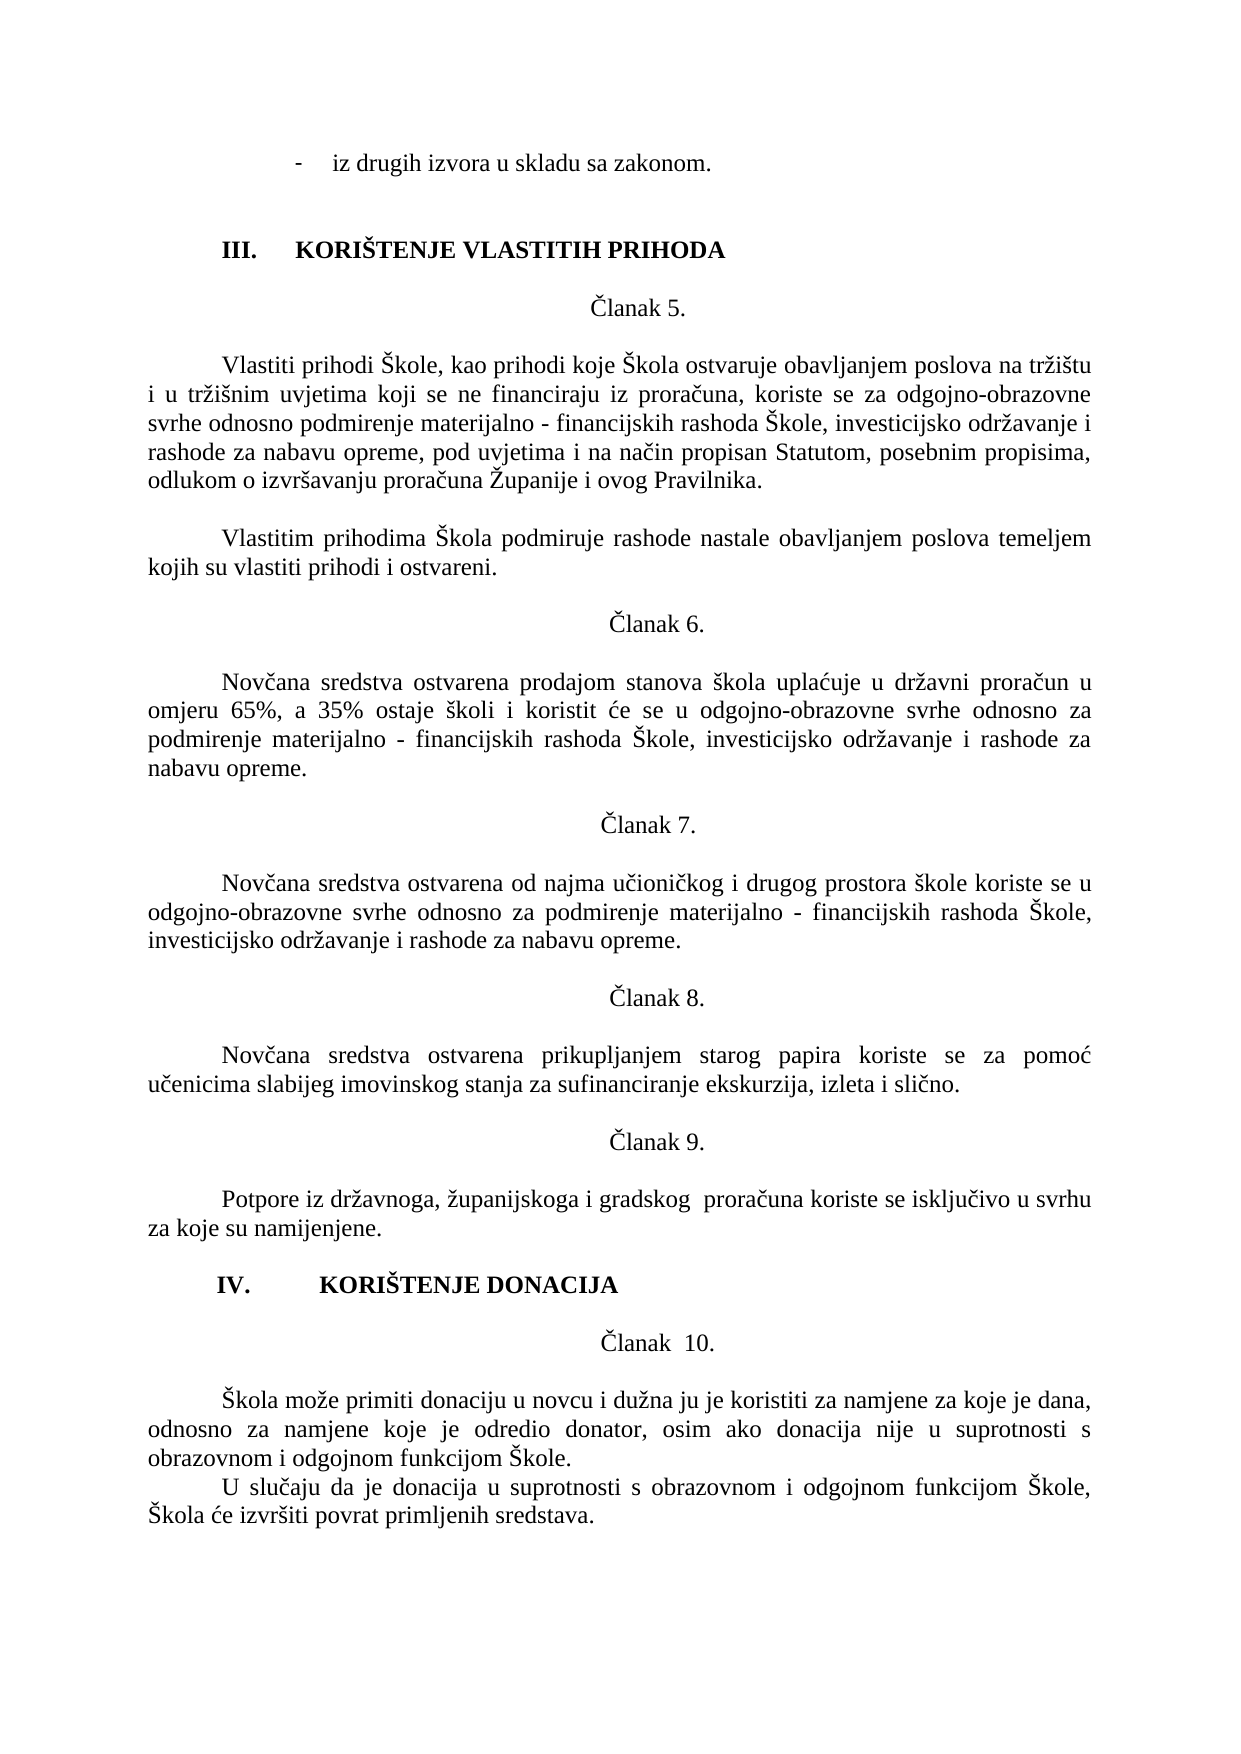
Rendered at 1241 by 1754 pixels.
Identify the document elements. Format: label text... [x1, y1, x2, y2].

text Vlastitim prihodima Škola podmiruje rashode nastale obavljanjem poslova temeljem kojih su vlastiti prihodi i ostvareni. [148, 523, 1093, 581]
text Novčana sredstva ostvarena prodajom stanova škola uplaćuje u državni proračun u omjeru 65%, a 35% ostaje školi i koristit će se u odgojno-obrazovne svrhe odnosno za podmirenje materijalno - financijskih rashoda Škole, investicijsko održavanje i rashode za nabavu opreme. [148, 667, 1093, 782]
text Novčana sredstva ostvarena od najma učioničkog i drugog prostora škole koriste se u odgojno-obrazovne svrhe odnosno za podmirenje materijalno - financijskih rashoda Škole, investicijsko održavanje i rashode za nabavu opreme. [148, 868, 1093, 954]
list iz drugih izvora u skladu sa zakonom. [294, 148, 1088, 178]
text Članak 5. [516, 293, 1093, 322]
text Članak 8. [148, 983, 1093, 1012]
text III. KORIŠTENJE VLASTITIH PRIHODA [148, 236, 1093, 264]
text Vlastiti prihodi Škole, kao prihodi koje Škola ostvaruje obavljanjem poslova na tržištu i u tržišnim uvjetima koji se ne financiraju iz proračuna, koriste se za odgojno-obrazovne svrhe odnosno podmirenje materijalno - financijskih rashoda Škole, investicijsko održavanje i rashode za nabavu opreme, pod uvjetima i na način propisan Statutom, posebnim propisima, odlukom o izvršavanju proračuna Županije i ovog Pravilnika. [148, 351, 1093, 494]
text Članak 10. [148, 1328, 1093, 1357]
text Članak 7. [148, 811, 1093, 839]
text Škola može primiti donaciju u novcu i dužna ju je koristiti za namjene za koje je dana, odnosno za namjene koje je odredio donator, osim ako donacija nije u suprotnosti s obrazovnom i odgojnom funkcijom Škole. [148, 1386, 1093, 1472]
text Članak 9. [148, 1127, 1093, 1156]
text IV. KORIŠTENJE DONACIJA [148, 1271, 1093, 1299]
text Članak 6. [148, 609, 1093, 638]
text Novčana sredstva ostvarena prikupljanjem starog papira koriste se za pomoć učenicima slabijeg imovinskog stanja za sufinanciranje ekskurzija, izleta i slično. [148, 1041, 1093, 1098]
text U slučaju da je donacija u suprotnosti s obrazovnom i odgojnom funkcijom Škole, Škola će izvršiti povrat primljenih sredstava. [148, 1472, 1093, 1529]
text Potpore iz državnoga, županijskoga i gradskog proračuna koriste se isključivo u svrhu za koje su namijenjene. [148, 1184, 1093, 1242]
